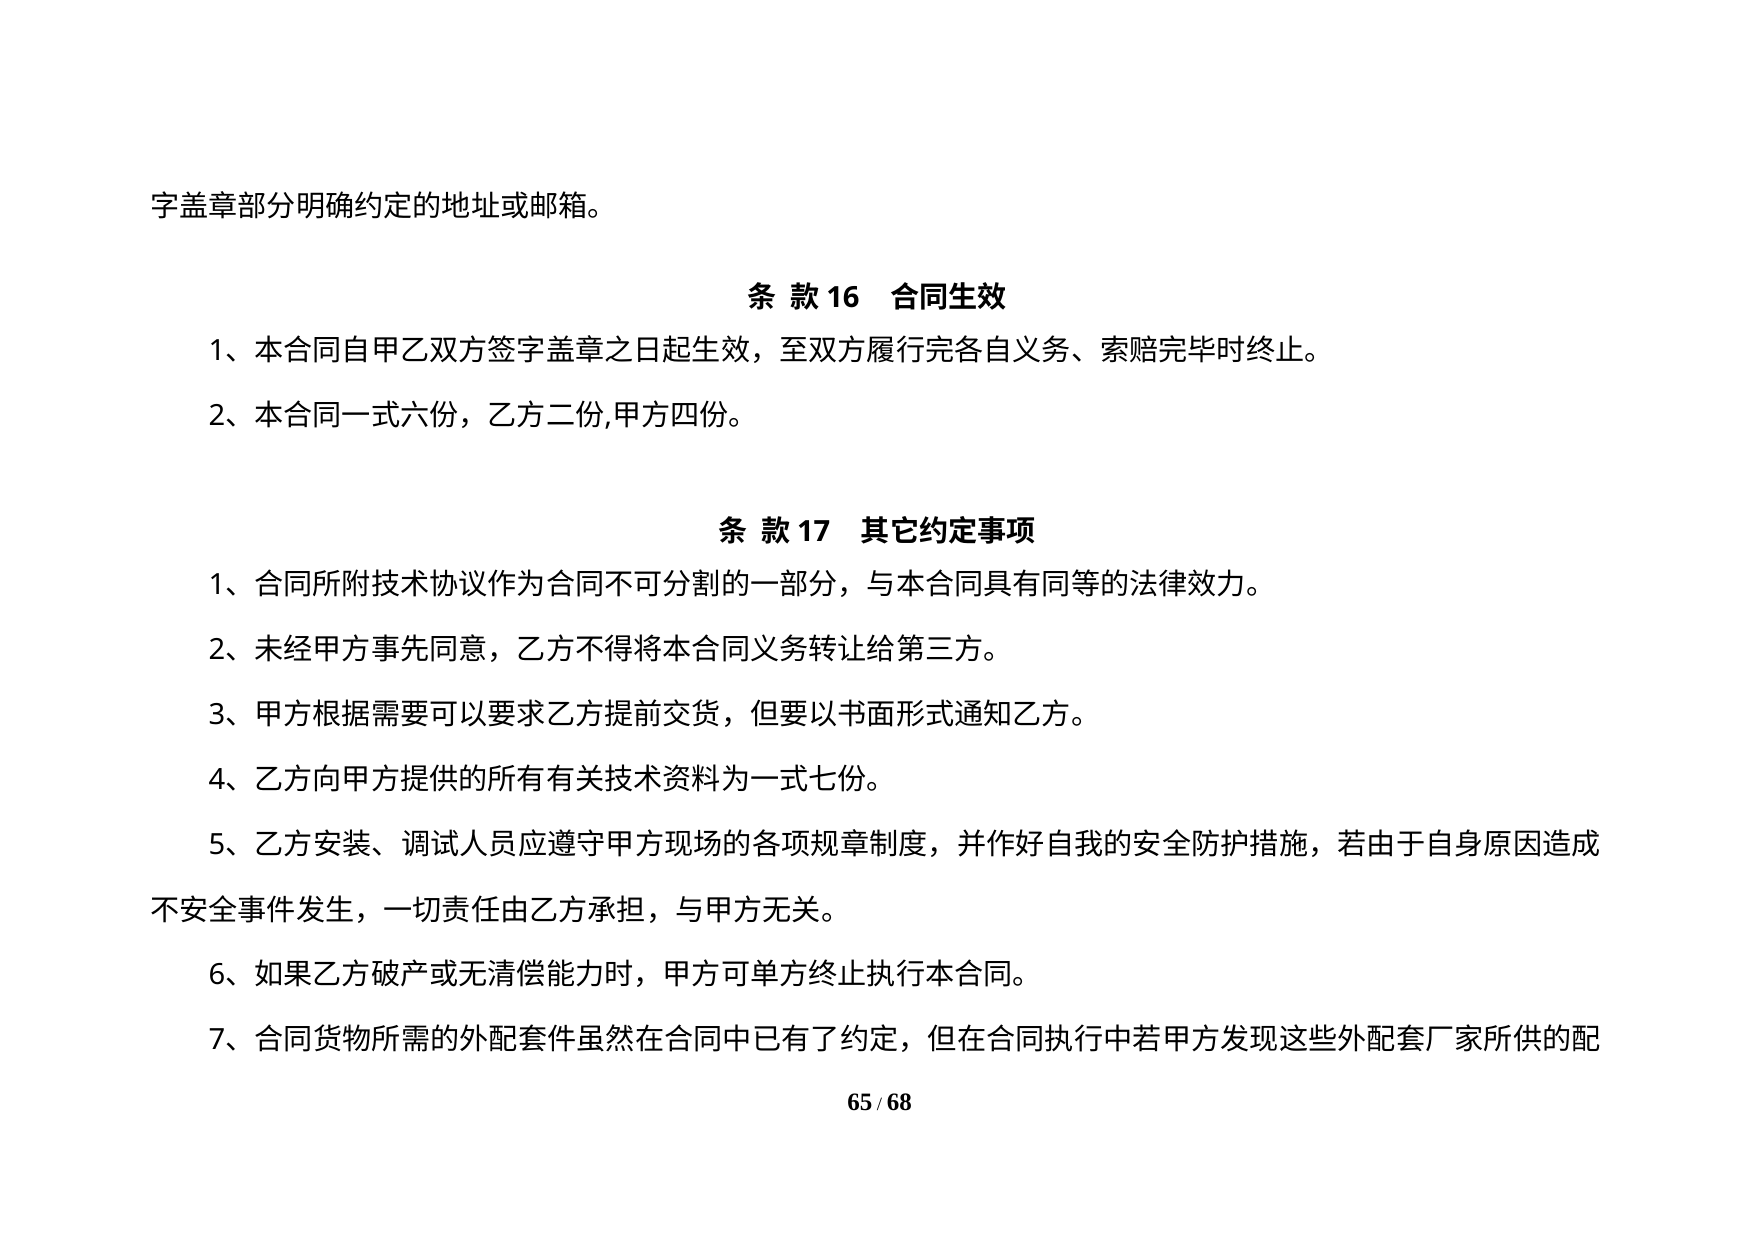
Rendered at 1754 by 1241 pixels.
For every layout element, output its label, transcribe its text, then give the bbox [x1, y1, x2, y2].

text 1、本合同自甲乙双方签字盖章之日起生效，至双方履行完各自义务、索赔完毕时终止。 [150, 315, 1604, 380]
text 2、本合同一式六份，乙方二份,甲方四份。 [150, 380, 1604, 445]
text 条 款 16 合同生效 [150, 276, 1604, 315]
text 5、乙方安装、调试人员应遵守甲方现场的各项规章制度，并作好自我的安全防护措施，若由于自身原因造成不安全事件发生，一切责任由乙方承担，与甲方无关。 [150, 810, 1604, 940]
text 1、合同所附技术协议作为合同不可分割的一部分，与本合同具有同等的法律效力。 [150, 550, 1604, 615]
text 3、甲方根据需要可以要求乙方提前交货，但要以书面形式通知乙方。 [150, 680, 1604, 745]
text 6、如果乙方破产或无清偿能力时，甲方可单方终止执行本合同。 [150, 940, 1604, 1005]
text 条 款 17 其它约定事项 [150, 510, 1604, 550]
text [150, 171, 1604, 236]
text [150, 1005, 1604, 1070]
text 2、未经甲方事先同意，乙方不得将本合同义务转让给第三方。 [150, 615, 1604, 680]
text 4、乙方向甲方提供的所有有关技术资料为一式七份。 [150, 745, 1604, 810]
